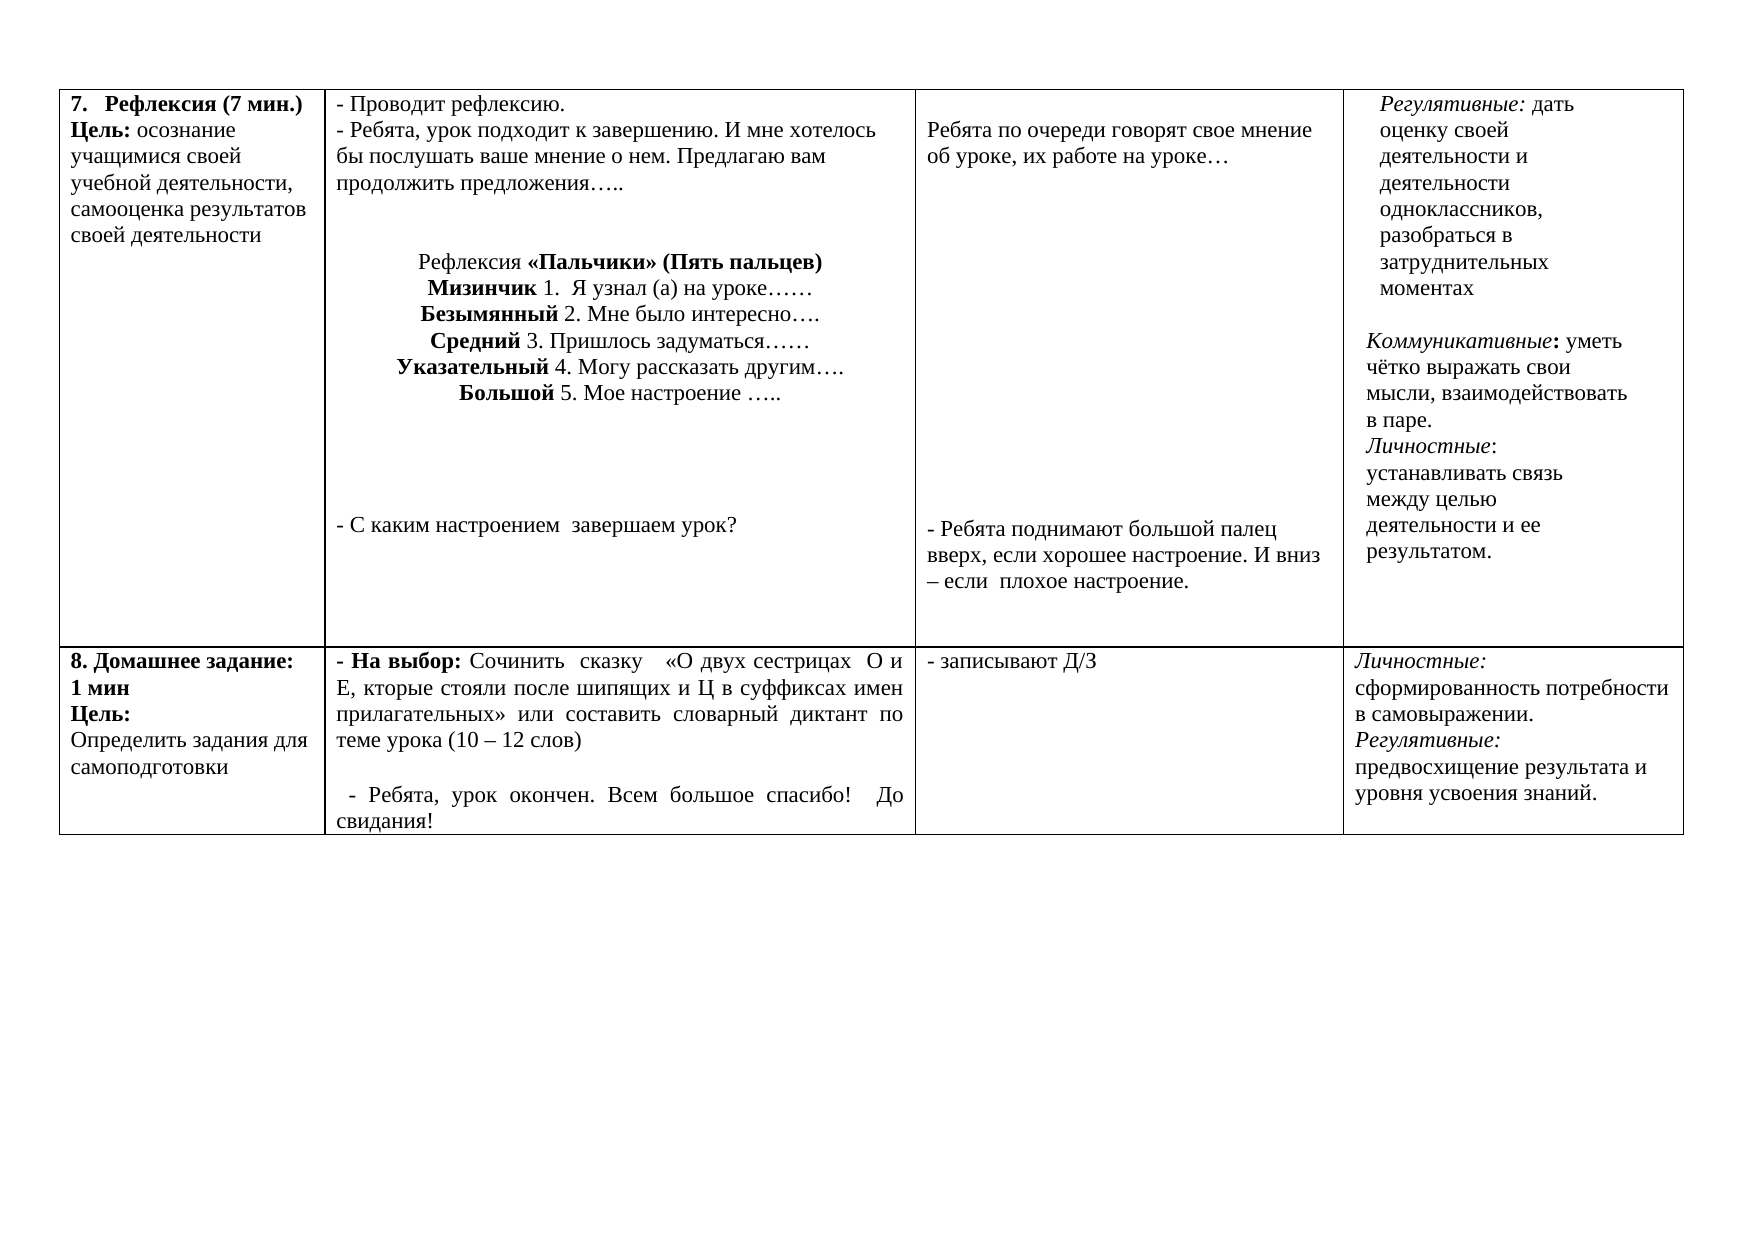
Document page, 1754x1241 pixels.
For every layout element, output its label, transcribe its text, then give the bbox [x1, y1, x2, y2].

table_cell 8. Домашнее задание: 1 мин Цель: Определить задания для самоподготовки [60, 648, 324, 833]
table_cell - Проводит рефлексию. - Ребята, урок подходит к завершению. И мне хотелось бы послушать ваше мнение о нем. Предлагаю вам продолжить предложения….. Рефлексия «Пальчики» (Пять пальцев) Мизинчик 1. Я узнал (а) на уроке…… Безымянный 2. Мне было интересно…. Средний 3. Пришлось задуматься…… Указательный 4. Могу рассказать другим…. Большой 5. Мое настроение ….. - С каким настроением завершаем урок? [326, 90, 915, 646]
table_cell - записывают Д/З [916, 648, 1343, 833]
table_cell Ребята по очереди говорят свое мнение об уроке, их работе на уроке… - Ребята поднимают большой палец вверх, если хорошее настроение. И вниз – если плохое настроение. [916, 90, 1343, 646]
table_cell [1344, 90, 1683, 646]
table_cell 7. Рефлексия (7 мин.) Цель: осознание учащимися своей учебной деятельности, самооценка результатов своей деятельности [60, 90, 324, 646]
table_cell - На выбор: Сочинить сказку «О двух сестрицах О и Е, кторые стояли после шипящих и Ц в суффиксах имен прилагательных» или составить словарный диктант по теме урока (10 – 12 слов) - Ребята, урок окончен. Всем большое спасибо! До свидания! [326, 648, 915, 833]
table_cell Личностные: сформированность потребности в самовыражении. Регулятивные: предвосхищение результата и уровня усвоения знаний. [1344, 648, 1683, 833]
